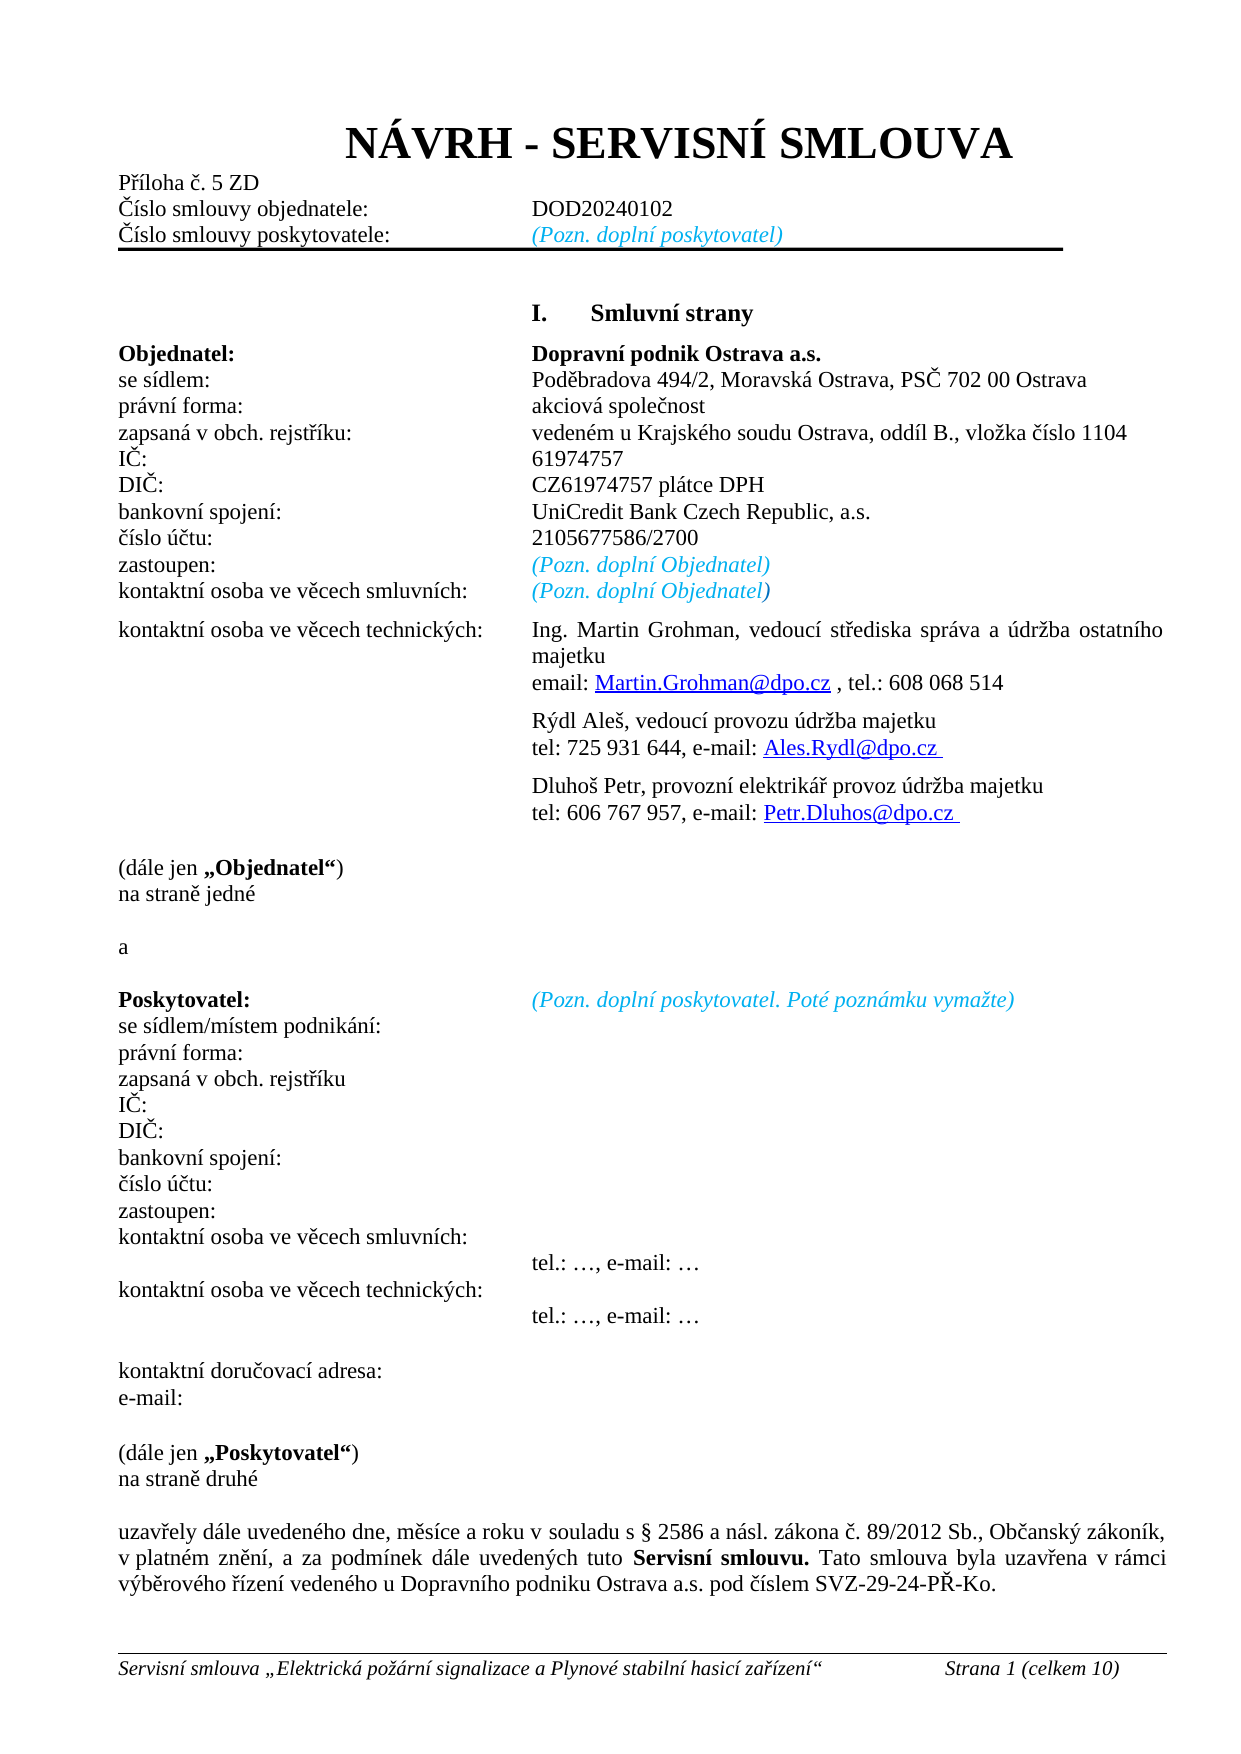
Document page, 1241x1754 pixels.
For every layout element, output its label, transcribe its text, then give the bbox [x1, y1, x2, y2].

text bankovní spojení: [118, 1144, 1164, 1170]
text kontaktní osoba ve věcech smluvních: (Pozn. doplní Objednatel) [118, 577, 1164, 603]
text právní forma: [118, 1038, 1164, 1065]
text (dále jen „Poskytovatel“) [118, 1439, 1164, 1465]
text e-mail: [118, 1383, 1164, 1410]
text email: Martin.Grohman@dpo.cz , tel.: 608 068 514 [532, 668, 1164, 695]
text na straně druhé [118, 1465, 1164, 1491]
text kontaktní osoba ve věcech technických: Ing. Martin Grohman, vedoucí střediska správa a údržba ostatního majetku [118, 616, 1164, 668]
text kontaktní osoba ve věcech smluvních: [118, 1223, 1164, 1249]
text DIČ: [118, 1118, 1164, 1144]
text DIČ: CZ61974757 plátce DPH [118, 472, 1164, 498]
text číslo účtu: 2105677586/2700 [118, 524, 1164, 551]
title návrh - SERVISNÍ SMLOUVa [118, 116, 1167, 169]
text se sídlem/místem podnikání: [118, 1012, 1164, 1038]
text zapsaná v obch. rejstříku: vedeném u Krajského soudu Ostrava, oddíl B., vložka číslo 1104 [118, 419, 1164, 445]
list Smluvní strany [118, 298, 1167, 327]
title Příloha č. 5 ZD [118, 169, 1167, 195]
text se sídlem: Poděbradova 494/2, Moravská Ostrava, PSČ 702 00 Ostrava [118, 366, 1164, 392]
text právní forma: akciová společnost [118, 392, 1164, 419]
text tel.: …, e-mail: … [118, 1249, 1164, 1276]
text IČ: 61974757 [118, 445, 1164, 472]
text zastoupen: (Pozn. doplní Objednatel) [118, 551, 1164, 577]
text číslo účtu: [118, 1170, 1164, 1197]
title Číslo smlouvy objednatele: DOD20240102 [118, 195, 1167, 221]
text Objednatel: Dopravní podnik Ostrava a.s. [118, 340, 1164, 366]
text kontaktní doručovací adresa: [118, 1357, 1164, 1383]
text IČ: [118, 1091, 1164, 1118]
text zastoupen: [118, 1197, 1164, 1223]
title Číslo smlouvy poskytovatele: (Pozn. doplní poskytovatel) [118, 221, 1167, 286]
text Rýdl Aleš, vedoucí provozu údržba majetku [118, 707, 1164, 734]
text tel.: …, e-mail: … [118, 1302, 1164, 1328]
text kontaktní osoba ve věcech technických: [118, 1276, 1164, 1302]
text uzavřely dále uvedeného dne, měsíce a roku v souladu s § 2586 a násl. zákona č. 89/2012 Sb., Občanský zákoník, v platném znění, a za podmínek dále uvedených tuto Servisní smlouvu. Tato smlouva byla uzavřena v rámci výběrového řízení vedeného u Dopravního podniku Ostrava a.s. pod číslem SVZ-29-24-PŘ-Ko. [118, 1518, 1167, 1597]
text tel: 606 767 957, e-mail: Petr.Dluhos@dpo.cz [532, 799, 1164, 825]
text a [118, 933, 1164, 959]
text Dluhoš Petr, provozní elektrikář provoz údržba majetku [118, 773, 1164, 799]
text tel: 725 931 644, e-mail: Ales.Rydl@dpo.cz [532, 734, 1164, 760]
text Poskytovatel: (Pozn. doplní poskytovatel. Poté poznámku vymažte) [118, 986, 1164, 1012]
text na straně jedné [118, 880, 1164, 907]
text (dále jen „Objednatel“) [118, 854, 1164, 880]
text bankovní spojení: UniCredit Bank Czech Republic, a.s. [118, 498, 1164, 524]
text zapsaná v obch. rejstříku [118, 1065, 1164, 1091]
